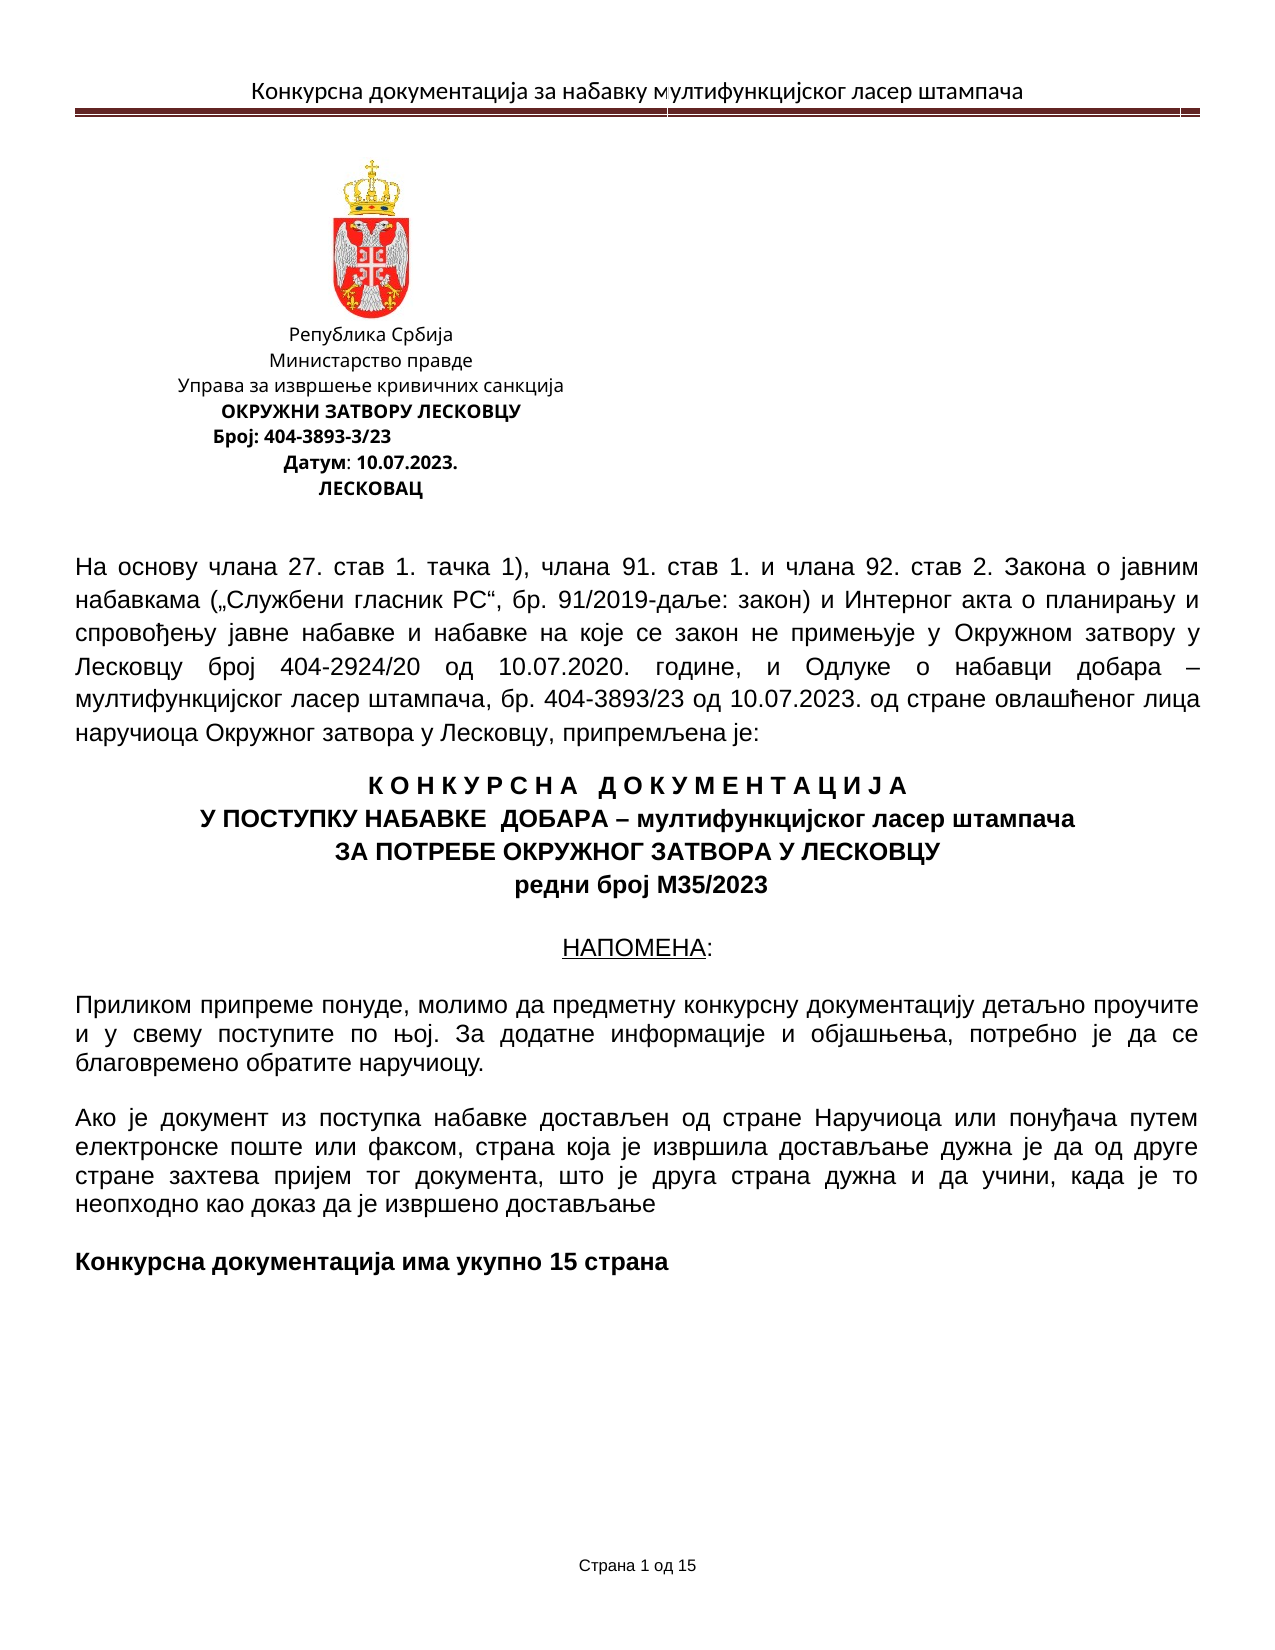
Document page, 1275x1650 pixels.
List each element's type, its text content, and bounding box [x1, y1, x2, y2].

text Приликом припреме понуде, молимо да предметну конкурсну документацију детаљно проучите и у свему поступите по њој. За додатне информације и објашњења, потребно је да се благовремено обратите наручиоцу. [75, 991, 1200, 1077]
text НАПОМЕНА: [75, 933, 1200, 961]
text ЗА ПОТРЕБЕ ОКРУЖНОГ ЗАТВОРА У ЛЕСКОВЦУ [75, 837, 1200, 866]
text Конкурсна документација има укупно 15 страна [75, 1247, 1200, 1276]
table_header [75, 81, 667, 321]
text К О Н К У Р С Н А Д О К У М Е Н Т А Ц И Ј А [75, 771, 1200, 800]
text У ПОСТУПКУ НАБАВКЕ ДОБАРА – мултифункцијског ласер штампача [75, 804, 1200, 833]
table_header [668, 81, 1180, 551]
text На основу члана 27. став 1. тачка 1), члана 91. став 1. и члана 92. став 2. Закона о јавним набавкама („Службени гласник РС“, бр. 91/2019-даље: закон) и Интерног акта о планирању и спровођењу јавне набавке и набавке на које се закон не примењује у Окружном затвору у Лесковцу број 404-2924/20 од 10.07.2020. године, и Одлуке o набавци добара –мултифункцијског ласер штампача, бр. 404-3893/23 од 10.07.2023. од стране овлашћеног лица наручиоца Окружног затвора у Лесковцу, припремљена је: [75, 165, 1200, 746]
text редни број М35/2023 [75, 870, 1200, 899]
table_cell Република Србија Министарство правде Управа за извршење кривичних санкција ОКРУЖНИ ЗАТВОРУ ЛЕСКОВЦУ Број: 404-3893-3/23 Датум: 10.07.2023. ЛЕСКОВАЦ [75, 322, 667, 551]
text Ако је документ из поступка набавке достављен од стране Наручиоца или понуђача путем електронске поште или факсом, страна која је извршила достављање дужна је да од друге стране захтева пријем тог документа, што је друга страна дужна и да учини, када је то неопходно као доказ да је извршено достављање [75, 1103, 1200, 1218]
picture [328, 157, 414, 321]
